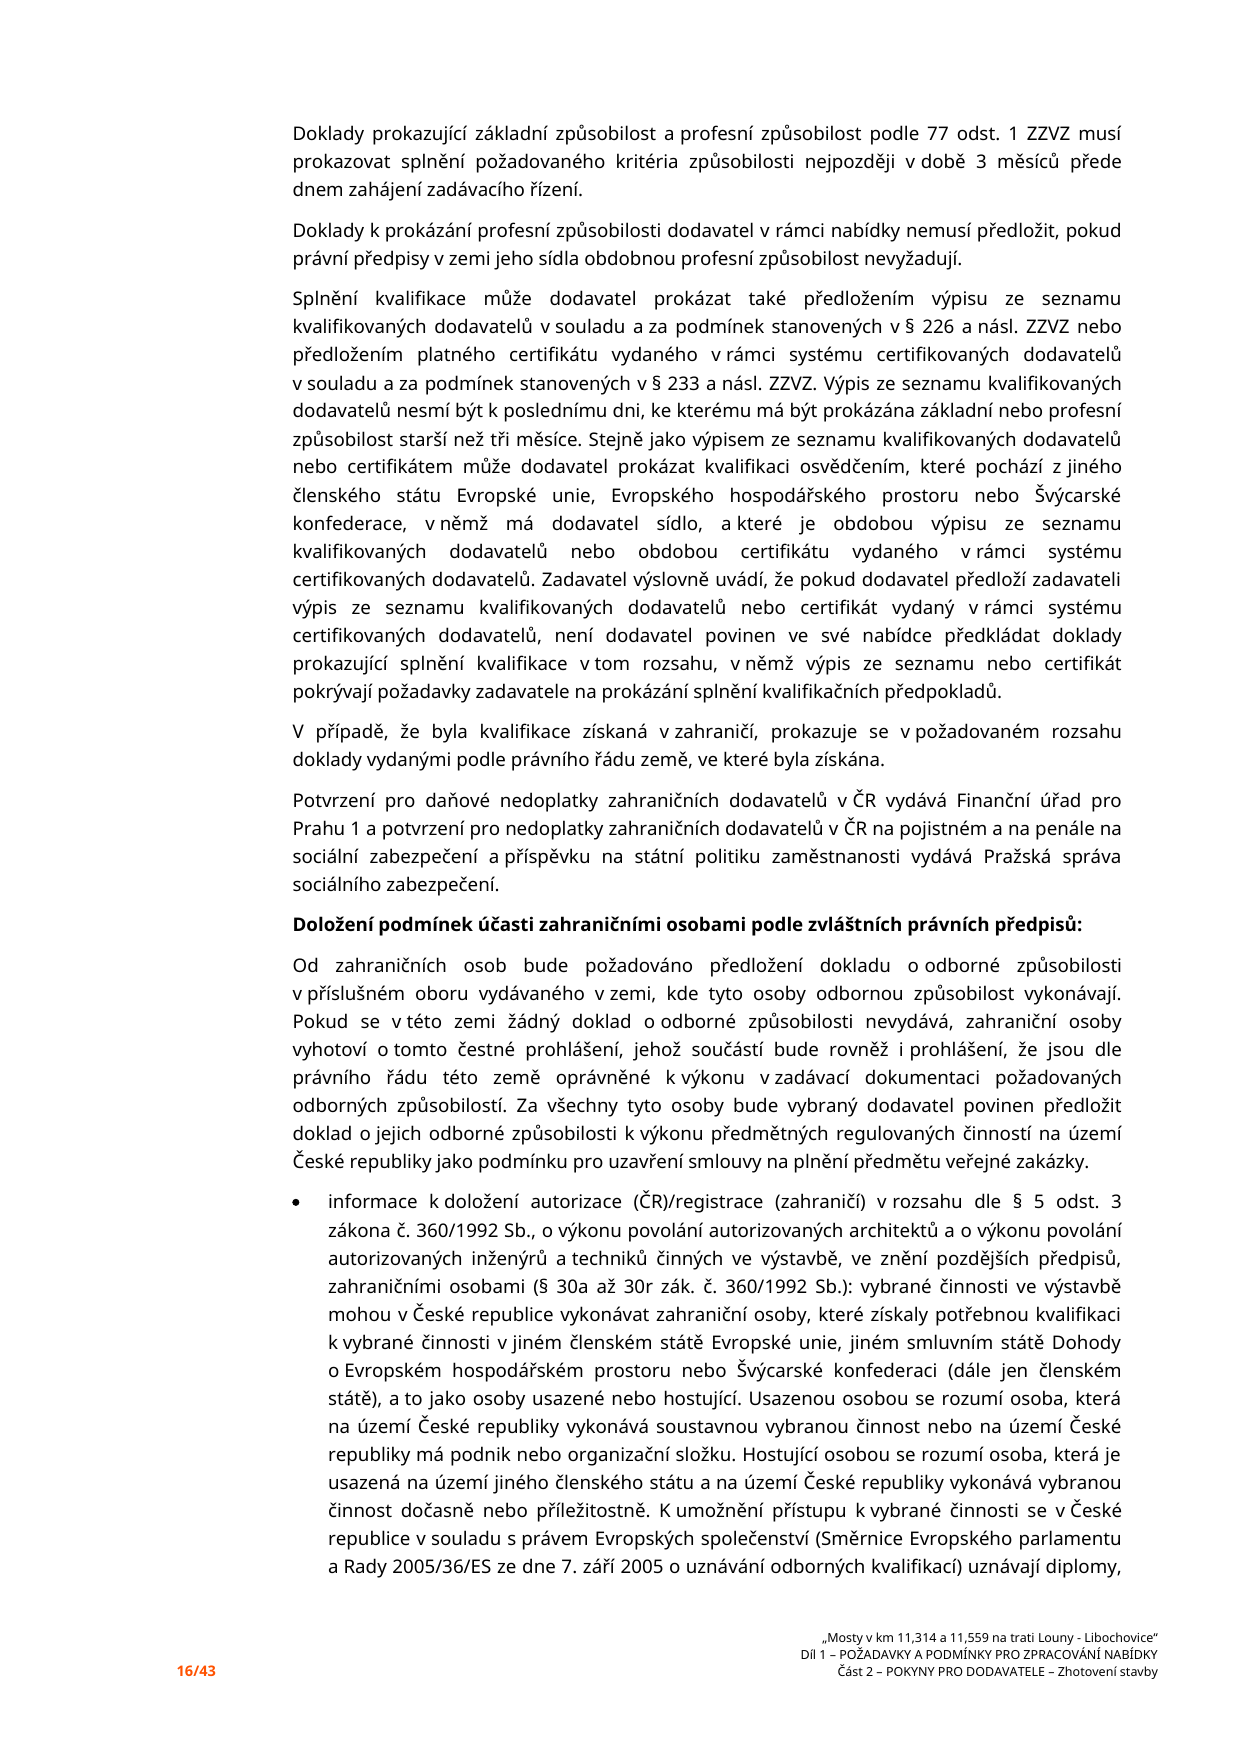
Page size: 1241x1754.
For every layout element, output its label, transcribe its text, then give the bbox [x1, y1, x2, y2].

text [292, 1189, 1122, 1579]
text Splnění kvalifikace může dodavatel prokázat také předložením výpisu ze seznamu kvalifikovaných dodavatelů v souladu a za podmínek stanovených v § 226 a násl. ZZVZ nebo předložením platného certifikátu vydaného v rámci systému certifikovaných dodavatelů v souladu a za podmínek stanovených v § 233 a násl. ZZVZ. Výpis ze seznamu kvalifikovaných dodavatelů nesmí být k poslednímu dni, ke kterému má být prokázána základní nebo profesní způsobilost starší než tři měsíce. Stejně jako výpisem ze seznamu kvalifikovaných dodavatelů nebo certifikátem může dodavatel prokázat kvalifikaci osvědčením, které pochází z jiného členského státu Evropské unie, Evropského hospodářského prostoru nebo Švýcarské konfederace, v němž má dodavatel sídlo, a které je obdobou výpisu ze seznamu kvalifikovaných dodavatelů nebo obdobou certifikátu vydaného v rámci systému certifikovaných dodavatelů. Zadavatel výslovně uvádí, že pokud dodavatel předloží zadavateli výpis ze seznamu kvalifikovaných dodavatelů nebo certifikát vydaný v rámci systému certifikovaných dodavatelů, není dodavatel povinen ve své nabídce předkládat doklady prokazující splnění kvalifikace v tom rozsahu, v němž výpis ze seznamu nebo certifikát pokrývají požadavky zadavatele na prokázání splnění kvalifikačních předpokladů. [292, 286, 1122, 703]
text Od zahraničních osob bude požadováno předložení dokladu o odborné způsobilosti v příslušném oboru vydávaného v zemi, kde tyto osoby odbornou způsobilost vykonávají. Pokud se v této zemi žádný doklad o odborné způsobilosti nevydává, zahraniční osoby vyhotoví o tomto čestné prohlášení, jehož součástí bude rovněž i prohlášení, že jsou dle právního řádu této země oprávněné k výkonu v zadávací dokumentaci požadovaných odborných způsobilostí. Za všechny tyto osoby bude vybraný dodavatel povinen předložit doklad o jejich odborné způsobilosti k výkonu předmětných regulovaných činností na území České republiky jako podmínku pro uzavření smlouvy na plnění předmětu veřejné zakázky. [292, 952, 1122, 1174]
text Doklady prokazující základní způsobilost a profesní způsobilost podle 77 odst. 1 ZZVZ musí prokazovat splnění požadovaného kritéria způsobilosti nejpozději v době 3 měsíců přede dnem zahájení zadávacího řízení. [292, 121, 1122, 202]
text Potvrzení pro daňové nedoplatky zahraničních dodavatelů v ČR vydává Finanční úřad pro Prahu 1 a potvrzení pro nedoplatky zahraničních dodavatelů v ČR na pojistném a na penále na sociální zabezpečení a příspěvku na státní politiku zaměstnanosti vydává Pražská správa sociálního zabezpečení. [292, 787, 1122, 897]
text V případě, že byla kvalifikace získaná v zahraničí, prokazuje se v požadovaném rozsahu doklady vydanými podle právního řádu země, ve které byla získána. [292, 718, 1122, 772]
text Doklady k prokázání profesní způsobilosti dodavatel v rámci nabídky nemusí předložit, pokud právní předpisy v zemi jeho sídla obdobnou profesní způsobilost nevyžadují. [292, 217, 1122, 271]
text Doložení podmínek účasti zahraničními osobami podle zvláštních právních předpisů: [292, 912, 1122, 937]
